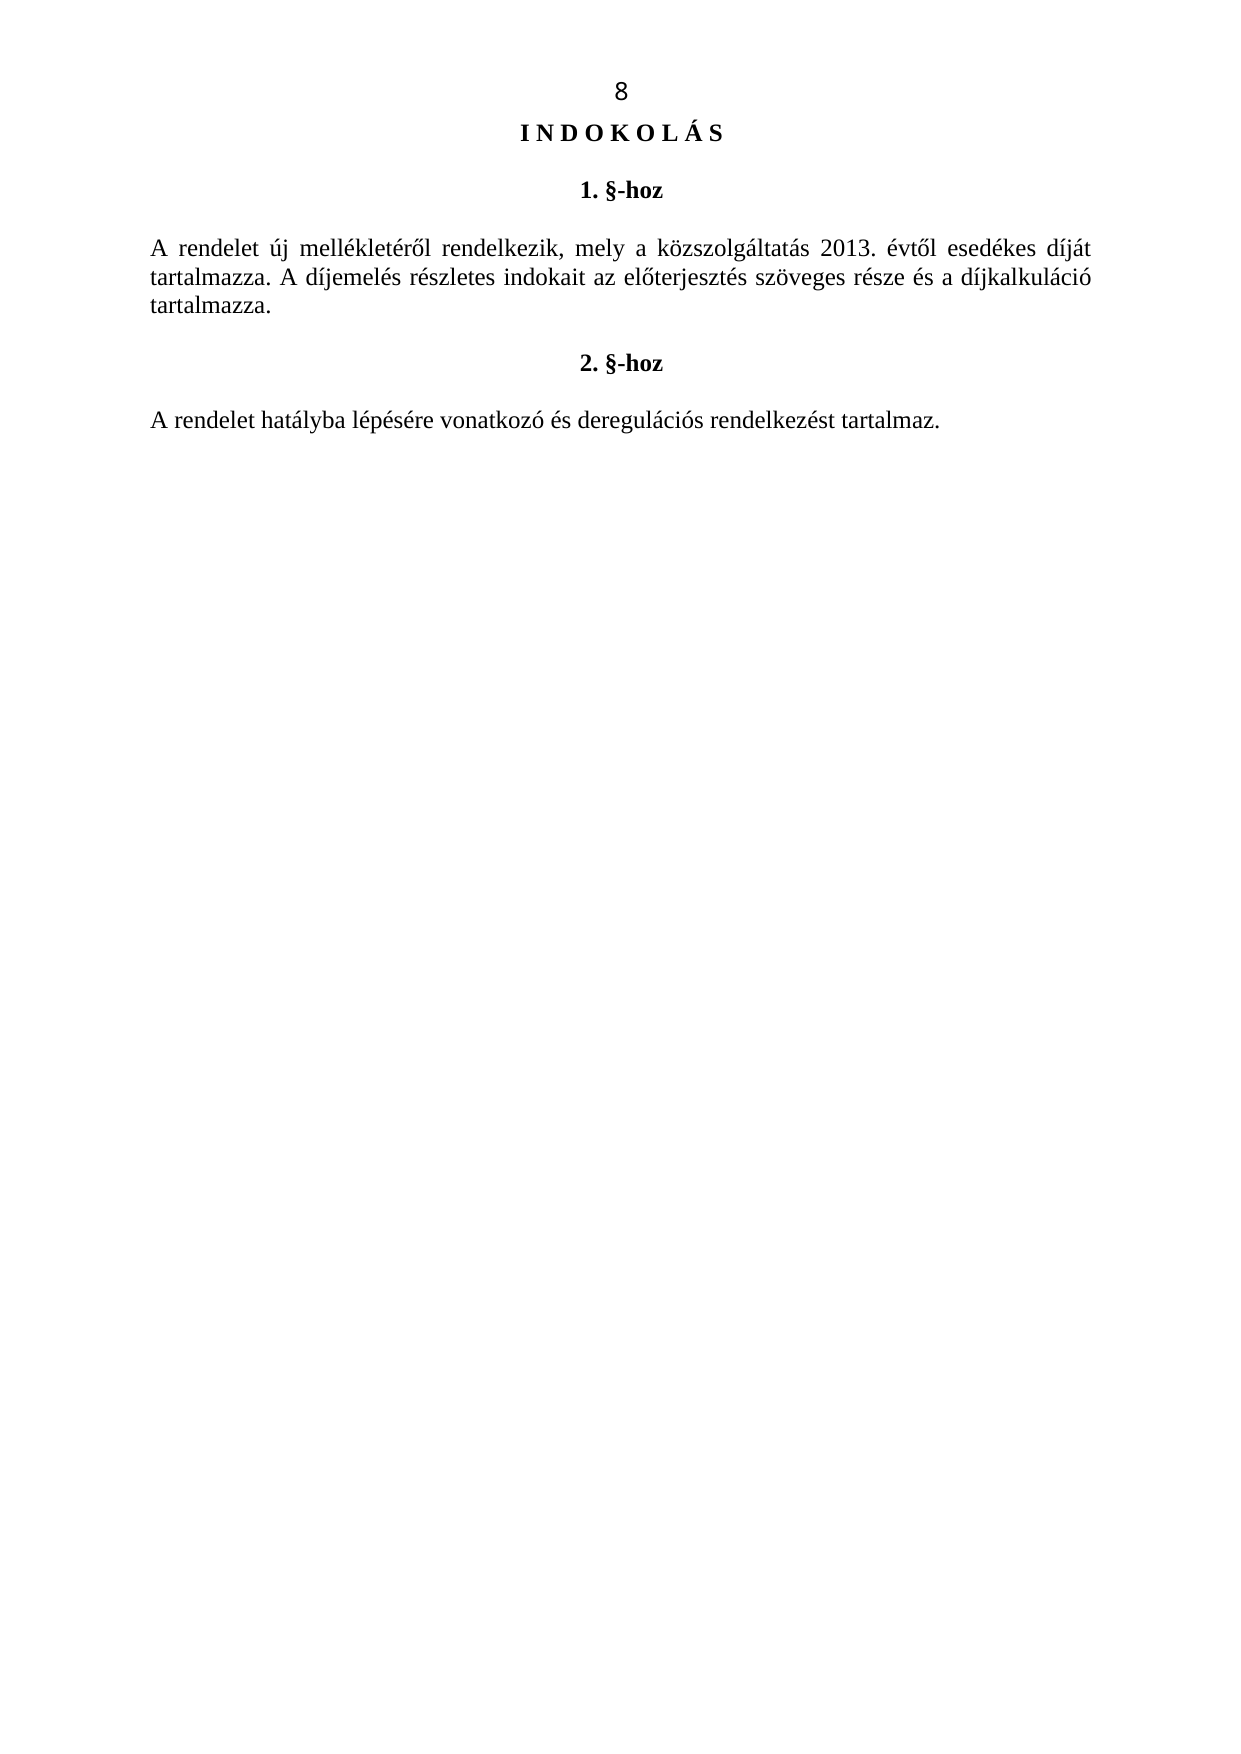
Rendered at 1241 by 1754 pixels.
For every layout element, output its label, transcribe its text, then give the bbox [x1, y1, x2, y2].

text 2. §-hoz [150, 348, 1092, 377]
text 1. §-hoz [150, 176, 1092, 204]
text I N D O K O L Á S [150, 118, 1092, 147]
text A rendelet hatályba lépésére vonatkozó és deregulációs rendelkezést tartalmaz. [150, 406, 1092, 434]
text A rendelet új mellékletéről rendelkezik, mely a közszolgáltatás 2013. évtől esedékes díját tartalmazza. A díjemelés részletes indokait az előterjesztés szöveges része és a díjkalkuláció tartalmazza. [150, 233, 1092, 319]
